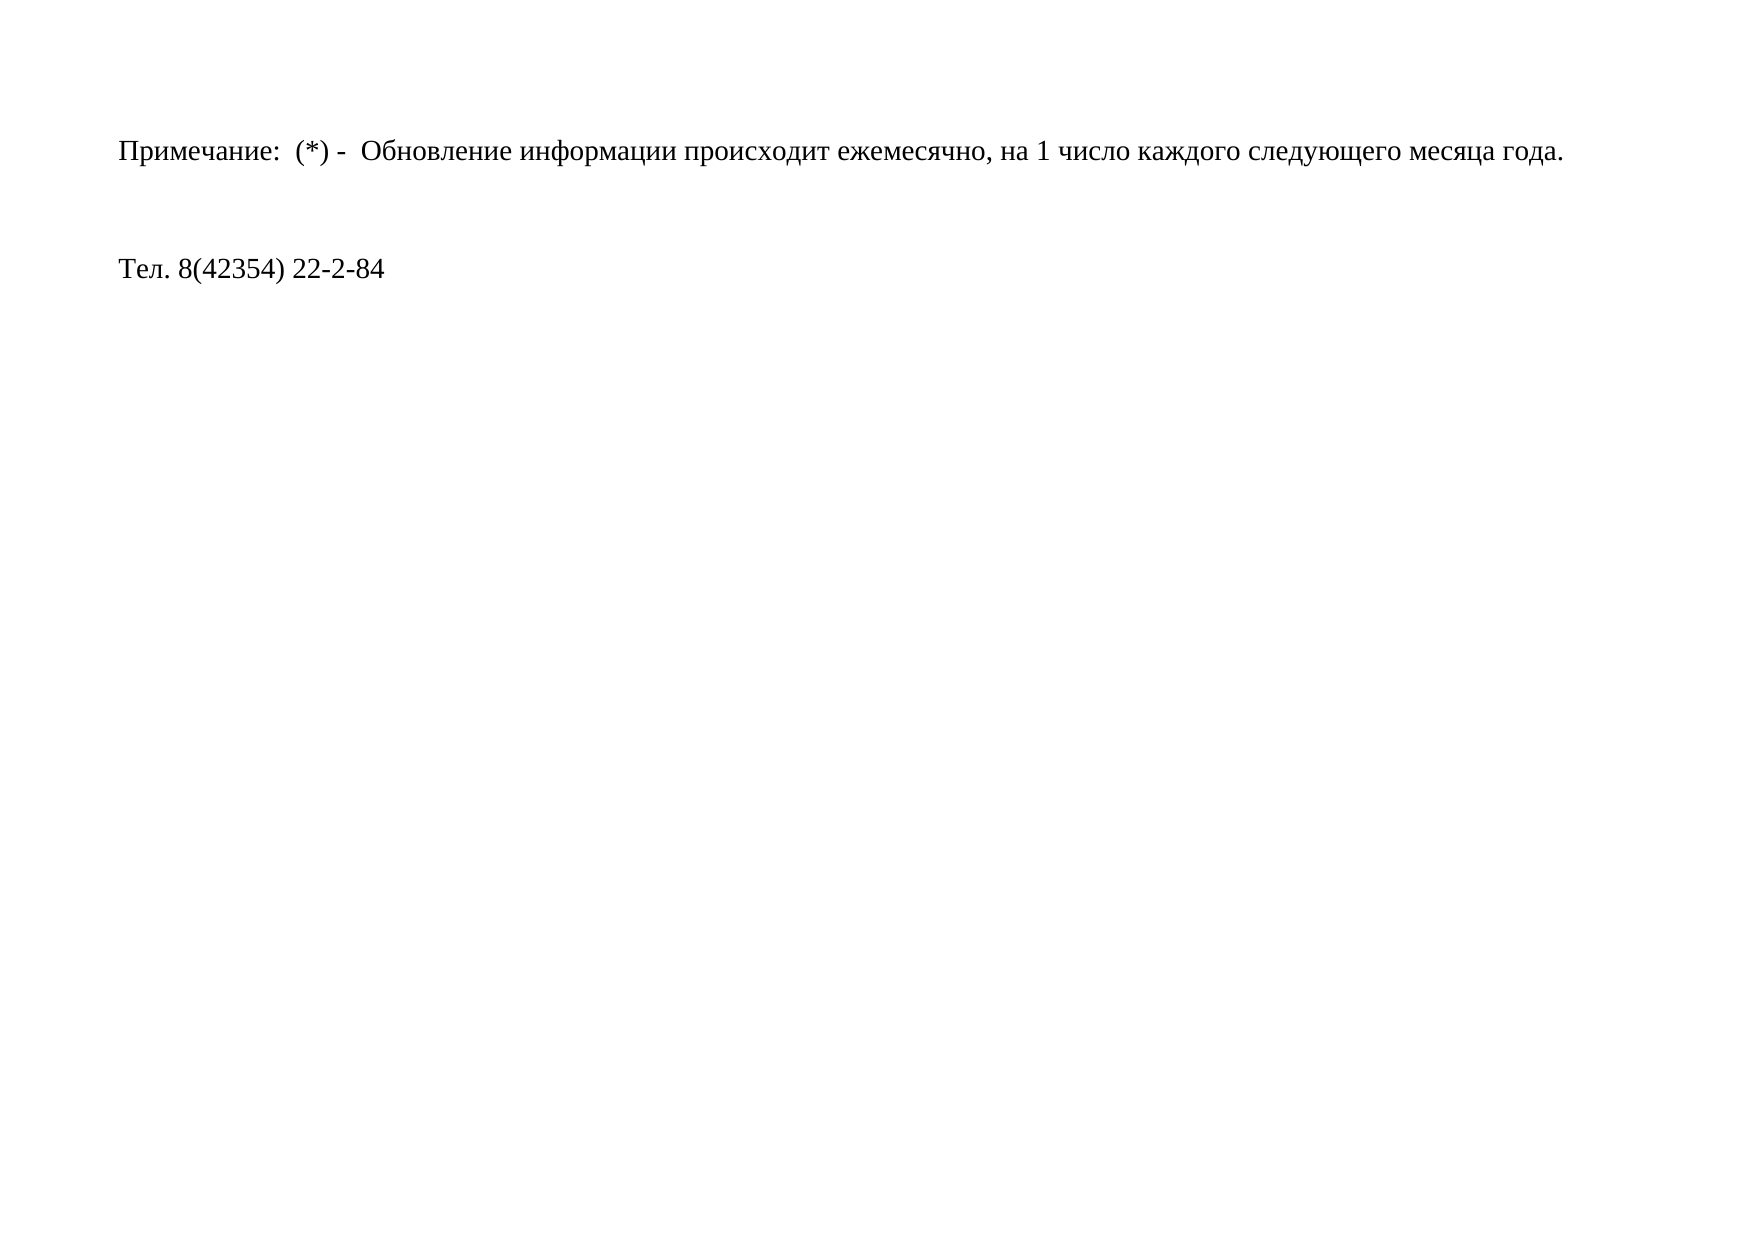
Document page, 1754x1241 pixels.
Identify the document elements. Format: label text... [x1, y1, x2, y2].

text Тел. 8(42354) 22-2-84 [118, 252, 1636, 285]
text Примечание: (*) - Обновление информации происходит ежемесячно, на 1 число каждого следующего месяца года. [118, 133, 1636, 166]
